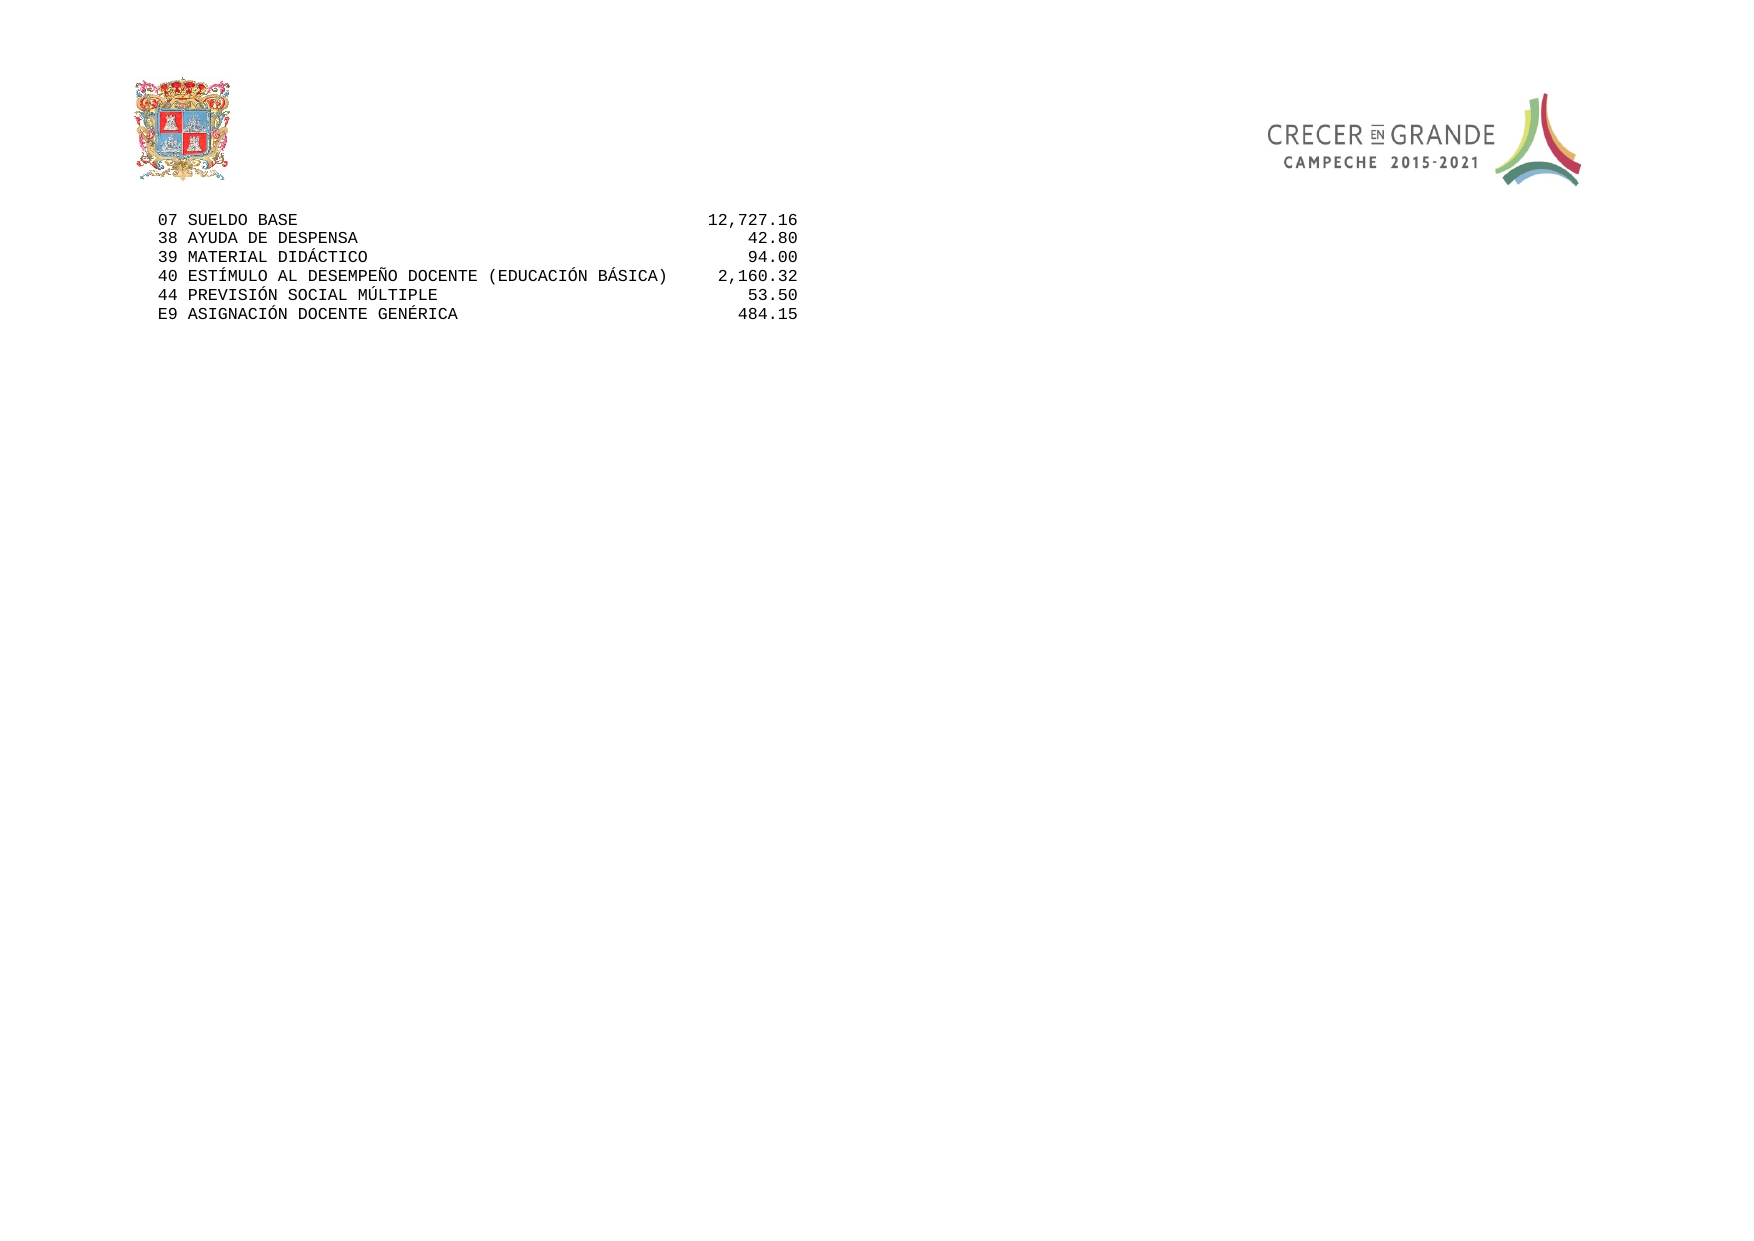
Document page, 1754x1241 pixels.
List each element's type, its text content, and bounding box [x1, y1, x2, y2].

text 07 SUELDO BASE 12,727.16 [148, 211, 1606, 230]
text 39 MATERIAL DIDÁCTICO 94.00 [148, 249, 1606, 268]
picture [1262, 87, 1586, 190]
picture [133, 77, 231, 181]
text E9 ASIGNACIÓN DOCENTE GENÉRICA 484.15 [148, 306, 1606, 324]
text 44 PREVISIÓN SOCIAL MÚLTIPLE 53.50 [148, 287, 1606, 306]
text 40 ESTÍMULO AL DESEMPEÑO DOCENTE (EDUCACIÓN BÁSICA) 2,160.32 [148, 268, 1606, 287]
text 38 AYUDA DE DESPENSA 42.80 [148, 230, 1606, 249]
